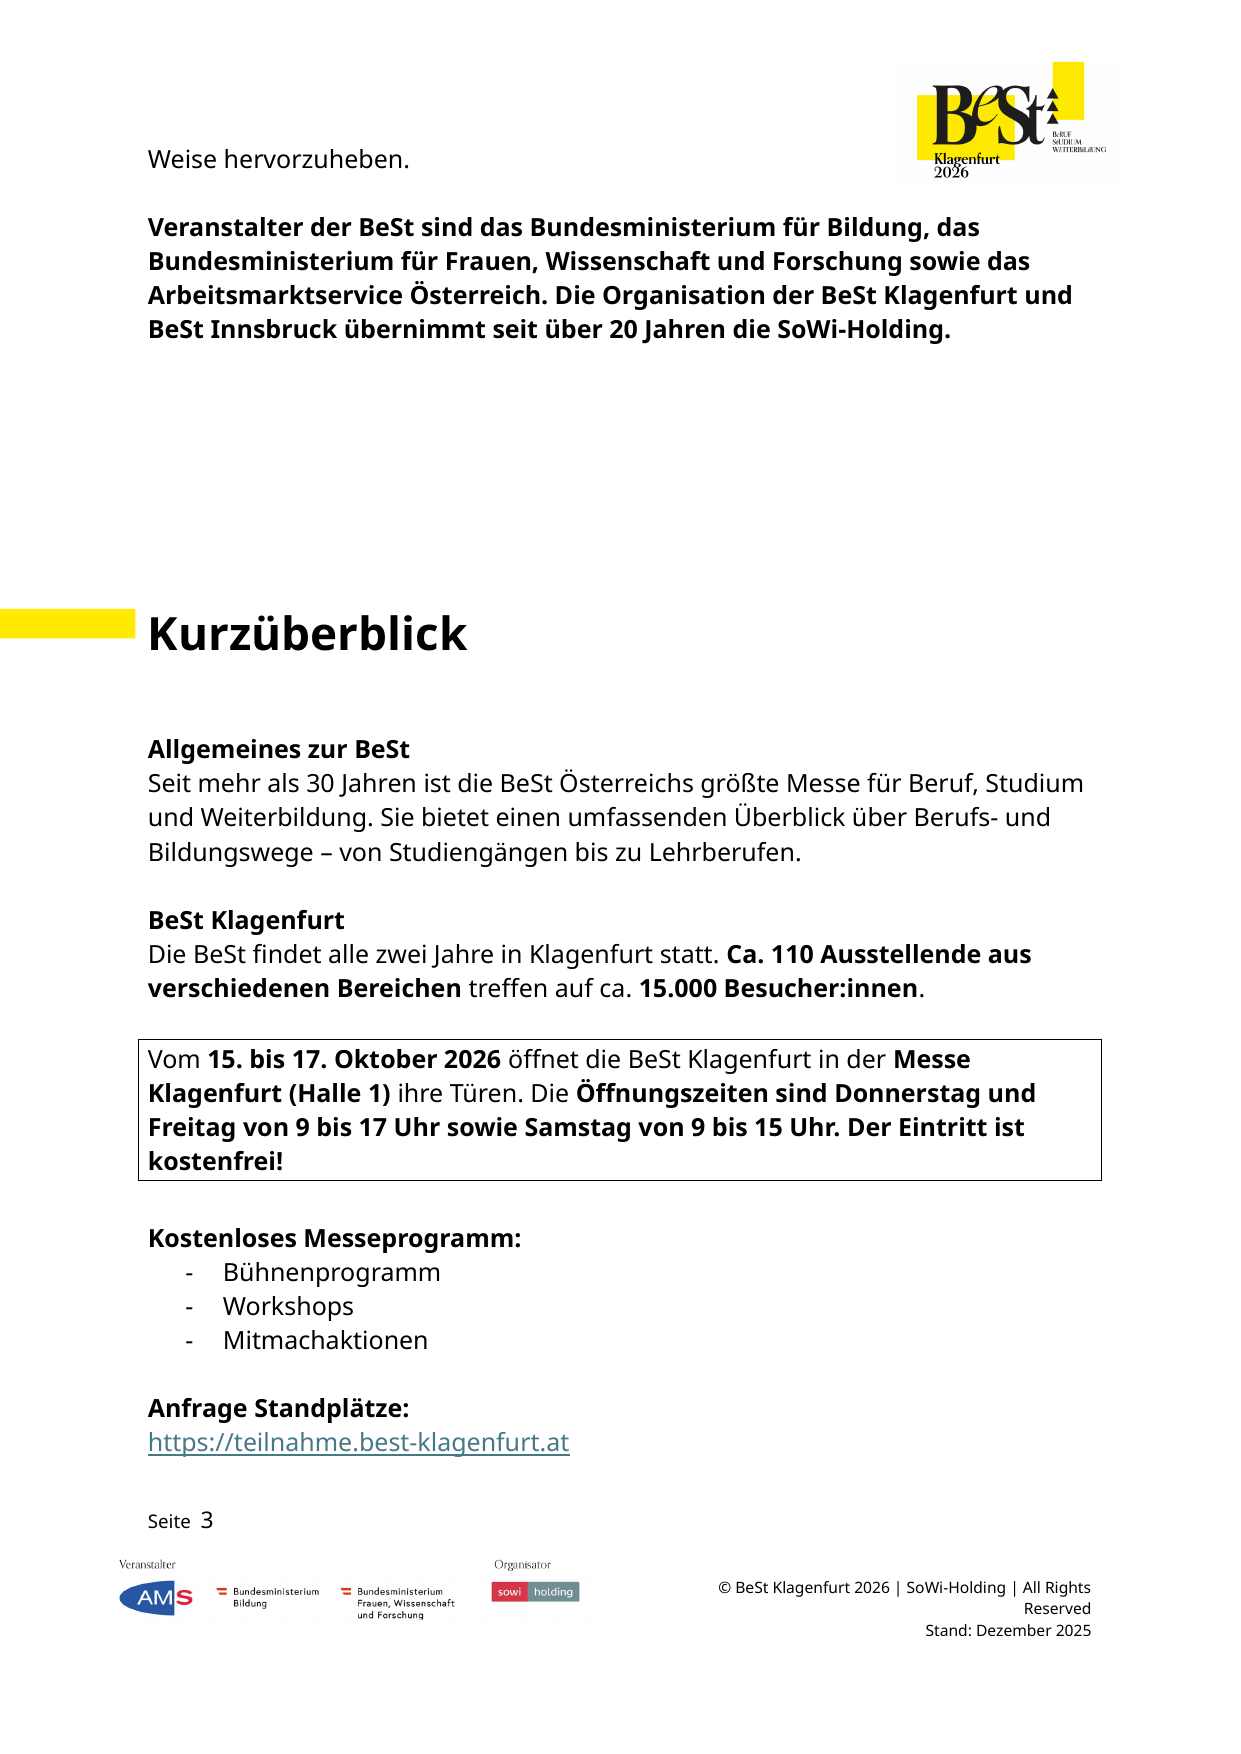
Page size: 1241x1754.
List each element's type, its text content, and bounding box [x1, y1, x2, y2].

text https://teilnahme.best-klagenfurt.at [148, 1425, 1093, 1459]
list Workshops [185, 1289, 1093, 1323]
list Mitmachaktionen [185, 1323, 1093, 1357]
text Allgemeines zur BeSt [148, 732, 1093, 766]
text BeSt Klagenfurt [148, 902, 1093, 936]
text Anfrage Standplätze: [148, 1391, 1093, 1425]
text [148, 142, 1093, 210]
text Kostenloses Messeprogramm: [148, 1221, 1093, 1255]
list Bühnenprogramm [185, 1255, 1093, 1289]
text Seit mehr als 30 Jahren ist die BeSt Österreichs größte Messe für Beruf, Studium und Weiterbildung. Sie bietet einen umfassenden Überblick über Berufs- und Bildungswege – von Studiengängen bis zu Lehrberufen. [148, 766, 1093, 868]
text Veranstalter der BeSt sind das Bundesministerium für Bildung, das Bundesministerium für Frauen, Wissenschaft und Forschung sowie das Arbeitsmarktservice Österreich. Die Organisation der BeSt Klagenfurt und BeSt Innsbruck übernimmt seit über 20 Jahren die SoWi-Holding. [148, 210, 1093, 346]
text Kurzüberblick [148, 601, 1093, 664]
text Vom 15. bis 17. Oktober 2026 öffnet die BeSt Klagenfurt in der Messe Klagenfurt (Halle 1) ihre Türen. Die Öffnungszeiten sind Donnerstag und Freitag von 9 bis 17 Uhr sowie Samstag von 9 bis 15 Uhr. Der Eintritt ist kostenfrei! [139, 1040, 1101, 1180]
text Die BeSt findet alle zwei Jahre in Klagenfurt statt. Ca. 110 Ausstellende aus verschiedenen Bereichen treffen auf ca. 15.000 Besucher:innen. [148, 936, 1093, 1004]
picture [897, 59, 1125, 185]
